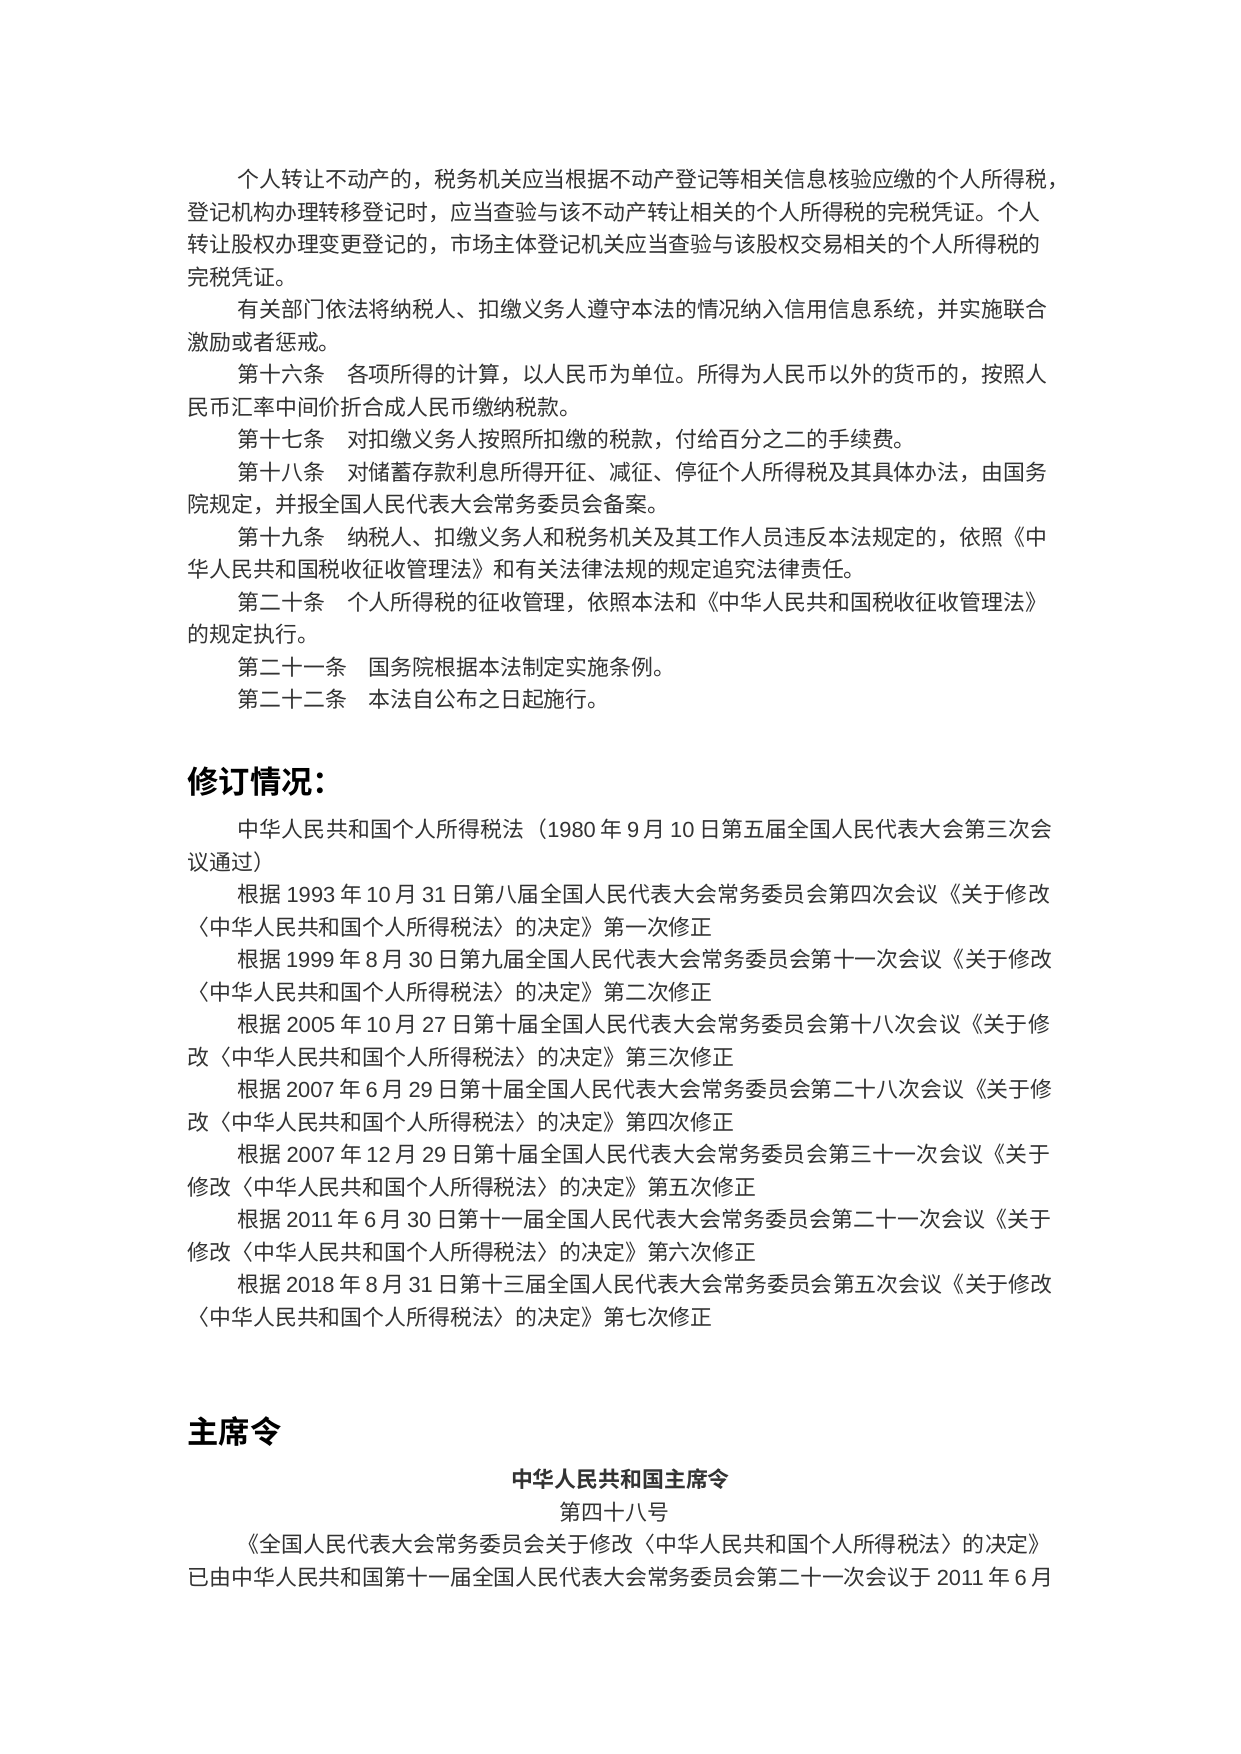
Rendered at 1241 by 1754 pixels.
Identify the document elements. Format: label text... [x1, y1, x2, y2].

text 根据2005年10月27日第十届全国人民代表大会常务委员会第十八次会议《关于修改〈中华人民共和国个人所得税法〉的决定》第三次修正 [187, 1007, 1053, 1072]
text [187, 1527, 1053, 1592]
text 根据2011年6月30日第十一届全国人民代表大会常务委员会第二十一次会议《关于修改〈中华人民共和国个人所得税法〉的决定》第六次修正 [187, 1202, 1053, 1267]
text 根据2007年12月29日第十届全国人民代表大会常务委员会第三十一次会议《关于修改〈中华人民共和国个人所得税法〉的决定》第五次修正 [187, 1137, 1053, 1202]
text 第十六条 各项所得的计算，以人民币为单位。所得为人民币以外的货币的，按照人民币汇率中间价折合成人民币缴纳税款。 [187, 357, 1053, 422]
text 第十九条 纳税人、扣缴义务人和税务机关及其工作人员违反本法规定的，依照《中华人民共和国税收征收管理法》和有关法律法规的规定追究法律责任。 [187, 519, 1053, 584]
text 第二十二条 本法自公布之日起施行。 [187, 682, 1053, 714]
text 主席令 [187, 1397, 1053, 1462]
text 第四十八号 [187, 1494, 1053, 1527]
text 根据1999年8月30日第九届全国人民代表大会常务委员会第十一次会议《关于修改〈中华人民共和国个人所得税法〉的决定》第二次修正 [187, 942, 1053, 1007]
text 根据1993年10月31日第八届全国人民代表大会常务委员会第四次会议《关于修改〈中华人民共和国个人所得税法〉的决定》第一次修正 [187, 877, 1053, 942]
text 有关部门依法将纳税人、扣缴义务人遵守本法的情况纳入信用信息系统，并实施联合激励或者惩戒。 [187, 292, 1053, 357]
text 个人转让不动产的，税务机关应当根据不动产登记等相关信息核验应缴的个人所得税，登记机构办理转移登记时，应当查验与该不动产转让相关的个人所得税的完税凭证。个人转让股权办理变更登记的，市场主体登记机关应当查验与该股权交易相关的个人所得税的完税凭证。 [187, 162, 1053, 292]
text 第二十一条 国务院根据本法制定实施条例。 [187, 649, 1053, 682]
text 根据2018年8月31日第十三届全国人民代表大会常务委员会第五次会议《关于修改〈中华人民共和国个人所得税法〉的决定》第七次修正 [187, 1267, 1053, 1332]
text 第十七条 对扣缴义务人按照所扣缴的税款，付给百分之二的手续费。 [187, 422, 1053, 454]
text 第二十条 个人所得税的征收管理，依照本法和《中华人民共和国税收征收管理法》的规定执行。 [187, 584, 1053, 649]
text 根据2007年6月29日第十届全国人民代表大会常务委员会第二十八次会议《关于修改〈中华人民共和国个人所得税法〉的决定》第四次修正 [187, 1072, 1053, 1137]
text 中华人民共和国个人所得税法（1980年9月10日第五届全国人民代表大会第三次会议通过） [187, 812, 1053, 877]
text 修订情况： [187, 747, 1053, 812]
text 第十八条 对储蓄存款利息所得开征、减征、停征个人所得税及其具体办法，由国务院规定，并报全国人民代表大会常务委员会备案。 [187, 454, 1053, 519]
text 中华人民共和国主席令 [187, 1462, 1053, 1494]
